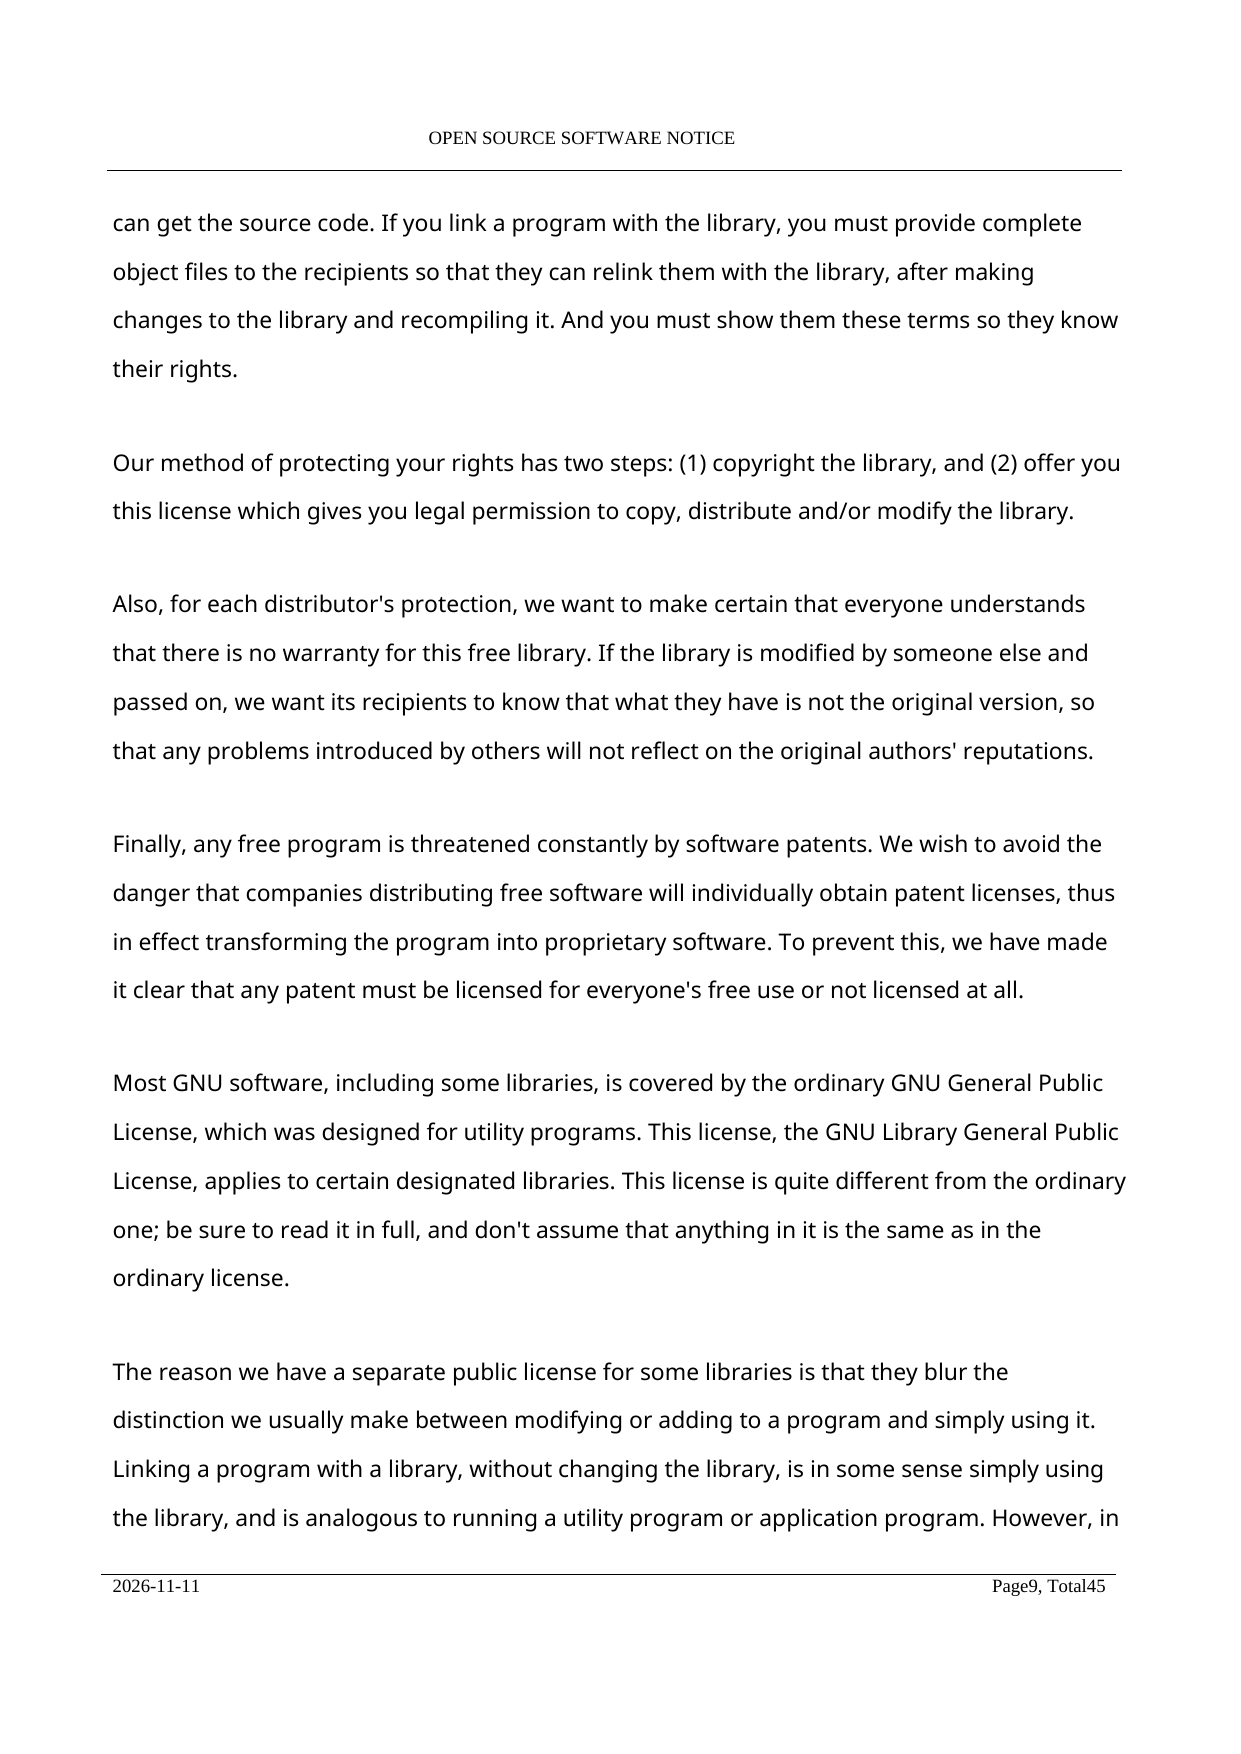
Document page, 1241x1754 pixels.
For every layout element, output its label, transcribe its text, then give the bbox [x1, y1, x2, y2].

text Most GNU software, including some libraries, is covered by the ordinary GNU General Public License, which was designed for utility programs. This license, the GNU Library General Public License, applies to certain designated libraries. This license is quite different from the ordinary one; be sure to read it in full, and don't assume that anything in it is the same as in the ordinary license. [112, 1067, 1128, 1294]
text Finally, any free program is threatened constantly by software patents. We wish to avoid the danger that companies distributing free software will individually obtain patent licenses, thus in effect transforming the program into proprietary software. To prevent this, we have made it clear that any patent must be licensed for everyone's free use or not licensed at all. [112, 827, 1128, 1006]
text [112, 206, 1128, 385]
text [112, 1355, 1128, 1534]
text Also, for each distributor's protection, we want to make certain that everyone understands that there is no warranty for this free library. If the library is modified by someone else and passed on, we want its recipients to know that what they have is not the original version, so that any problems introduced by others will not reflect on the original authors' reputations. [112, 588, 1128, 767]
text Our method of protecting your rights has two steps: (1) copyright the library, and (2) offer you this license which gives you legal permission to copy, distribute and/or modify the library. [112, 446, 1128, 527]
